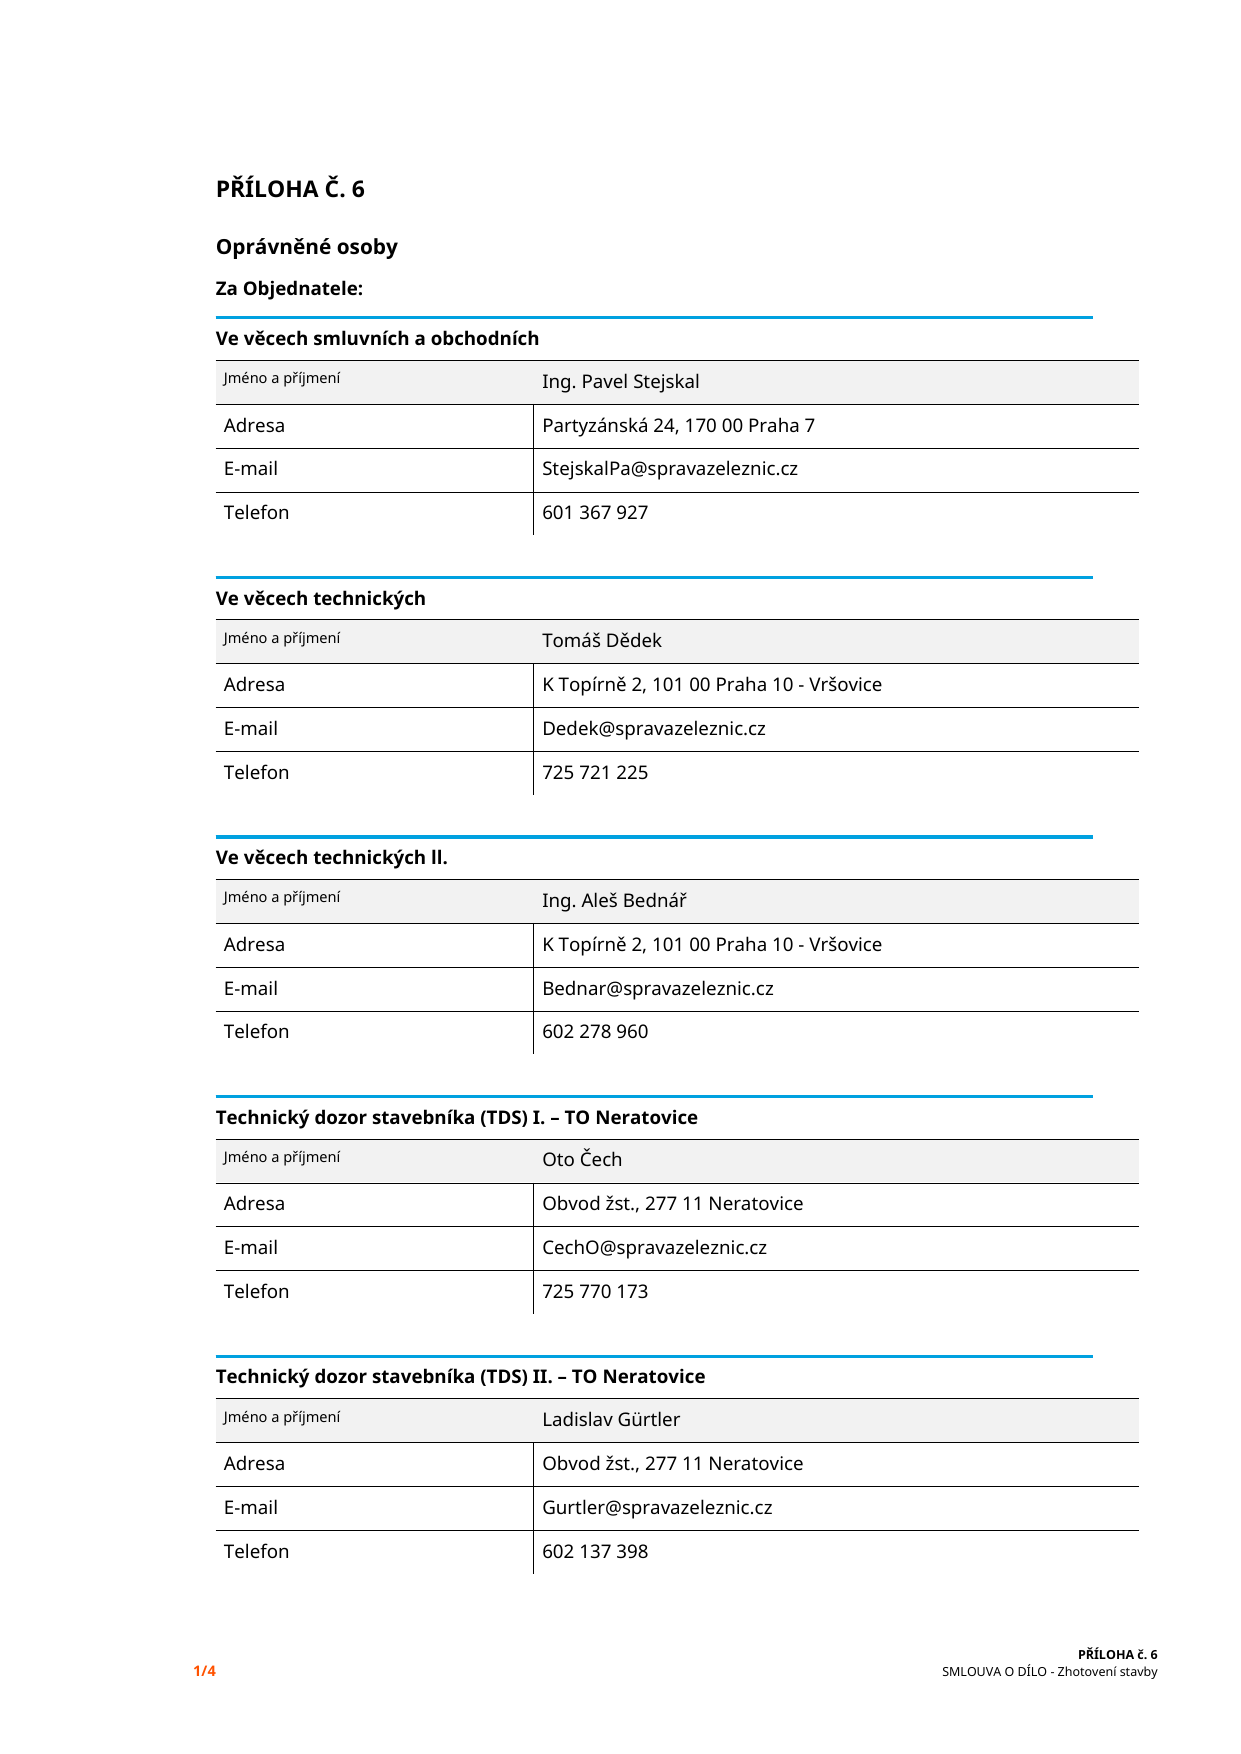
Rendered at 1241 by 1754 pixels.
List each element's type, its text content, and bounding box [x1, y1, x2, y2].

table_cell K Topírně 2, 101 00 Praha 10 - Vršovice [534, 664, 1139, 707]
table_header Jméno a příjmení [216, 880, 534, 923]
table_cell E-mail [216, 1227, 533, 1270]
table_cell Adresa [216, 664, 533, 707]
table_cell 601 367 927 [534, 493, 1139, 535]
table_cell E-mail [216, 708, 533, 751]
table_header Jméno a příjmení [216, 1140, 534, 1182]
table_header Jméno a příjmení [216, 1399, 534, 1442]
table_cell Gurtler@spravazeleznic.cz [534, 1487, 1139, 1530]
table_header Tomáš Dědek [534, 620, 1139, 663]
text Technický dozor stavebníka (TDS) I. – TO Neratovice [216, 1098, 1093, 1130]
table_cell Obvod žst., 277 11 Neratovice [534, 1443, 1139, 1486]
table_cell Telefon [216, 493, 533, 535]
table_cell E-mail [216, 968, 533, 1011]
table_cell Telefon [216, 1531, 533, 1573]
text Ve věcech smluvních a obchodních [216, 319, 1093, 351]
table_cell Telefon [216, 1271, 533, 1314]
table_header Ladislav Gürtler [534, 1399, 1139, 1442]
table_cell Adresa [216, 1184, 533, 1226]
table_cell Obvod žst., 277 11 Neratovice [534, 1184, 1139, 1226]
table_header Oto Čech [534, 1140, 1139, 1182]
table_cell Telefon [216, 1012, 533, 1054]
table_cell 725 770 173 [534, 1271, 1139, 1314]
table_header Jméno a příjmení [216, 620, 534, 663]
table_header Ing. Pavel Stejskal [534, 361, 1139, 404]
text Technický dozor stavebníka (TDS) II. – TO Neratovice [216, 1358, 1093, 1389]
table_header Jméno a příjmení [216, 361, 534, 404]
text Oprávněné osoby [216, 232, 1093, 260]
table_cell Bednar@spravazeleznic.cz [534, 968, 1139, 1011]
table_cell Adresa [216, 405, 533, 447]
table_cell K Topírně 2, 101 00 Praha 10 - Vršovice [534, 924, 1139, 967]
table_cell 602 137 398 [534, 1531, 1139, 1573]
table_cell Adresa [216, 1443, 533, 1486]
table_cell Partyzánská 24, 170 00 Praha 7 [534, 405, 1139, 447]
table_cell Dedek@spravazeleznic.cz [534, 708, 1139, 751]
table_cell E-mail [216, 449, 533, 491]
table_cell Telefon [216, 752, 533, 795]
text Ve věcech technických ll. [216, 839, 1093, 870]
text Za Objednatele: [216, 276, 1093, 301]
table_cell Adresa [216, 924, 533, 967]
table_cell CechO@spravazeleznic.cz [534, 1227, 1139, 1270]
table_cell 602 278 960 [534, 1012, 1139, 1054]
table_cell E-mail [216, 1487, 533, 1530]
text Příloha č. 6 [216, 172, 1093, 204]
text Ve věcech technických [216, 579, 1093, 611]
table_cell StejskalPa@spravazeleznic.cz [534, 449, 1139, 491]
table_cell 725 721 225 [534, 752, 1139, 795]
table_header Ing. Aleš Bednář [534, 880, 1139, 923]
